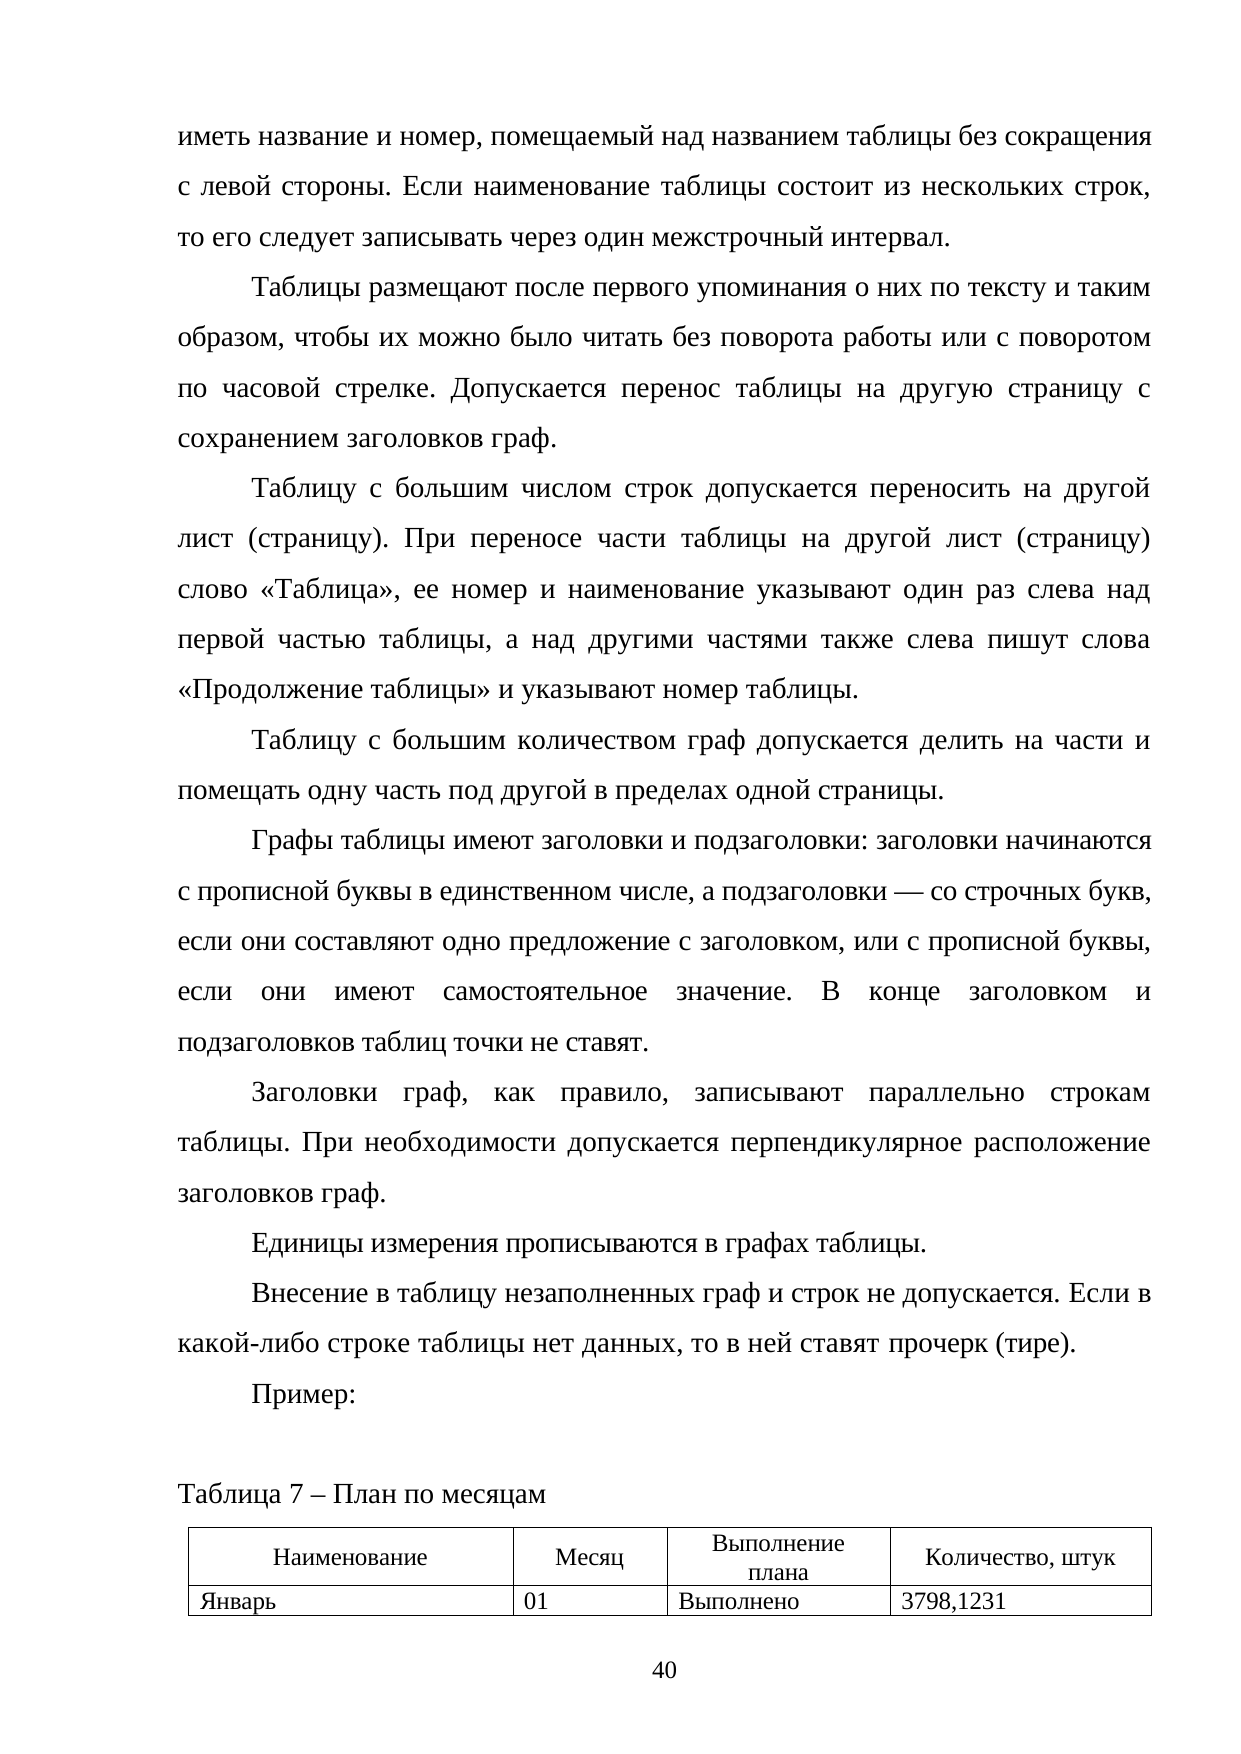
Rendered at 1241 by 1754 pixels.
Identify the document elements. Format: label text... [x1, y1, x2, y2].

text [177, 118, 1152, 252]
text Таблица 7 – План по месяцам [177, 1477, 1152, 1510]
text Графы таблицы имеют заголовки и подзаголовки: заголовки начинаются с прописной буквы в единственном числе, а подзаголовки — со строчных букв, если они составляют одно предложение с заголовком, или с прописной буквы, если они имеют самостоятельное значение. В конце заголовком и подзаголовков таблиц точки не ставят. [177, 822, 1152, 1057]
text Таблицу с большим числом строк допускается переносить на другой лист (страницу). При переносе части таблицы на другой лист (страницу) слово «Таблица», ее номер и наименование указывают один раз слева над первой частью таблицы, а над другими частями также слева пишут слова «Продолжение таблицы» и указывают номер таблицы. [177, 470, 1152, 705]
text Внесение в таблицу незаполненных граф и строк не допускается. Если в какой-либо строке таблицы нет данных, то в ней ставят прочерк (тире). [177, 1275, 1152, 1359]
text Заголовки граф, как правило, записывают параллельно строкам таблицы. При необходимости допускается перпендикулярное расположение заголовков граф. [177, 1074, 1152, 1208]
text Таблицу с большим количеством граф допускается делить на части и помещать одну часть под другой в пределах одной страницы. [177, 722, 1152, 806]
text Единицы измерения прописываются в графах таблицы. [177, 1225, 1152, 1258]
table_cell Январь [189, 1586, 513, 1615]
table_header Месяц [514, 1528, 667, 1585]
table_cell 3798,1231 [891, 1586, 1151, 1615]
table_header Количество, штук [891, 1528, 1151, 1585]
table_header Выполнение плана [668, 1528, 890, 1585]
table_cell 01 [514, 1586, 667, 1615]
text Таблицы размещают после первого упоминания о них по тексту и таким образом, чтобы их можно было читать без поворота работы или с поворотом по часовой стрелке. Допускается перенос таблицы на другую страницу с сохранением заголовков граф. [177, 269, 1152, 453]
table_header Наименование [189, 1528, 513, 1585]
text Пример: [177, 1376, 1152, 1409]
table_cell Выполнено [668, 1586, 890, 1615]
